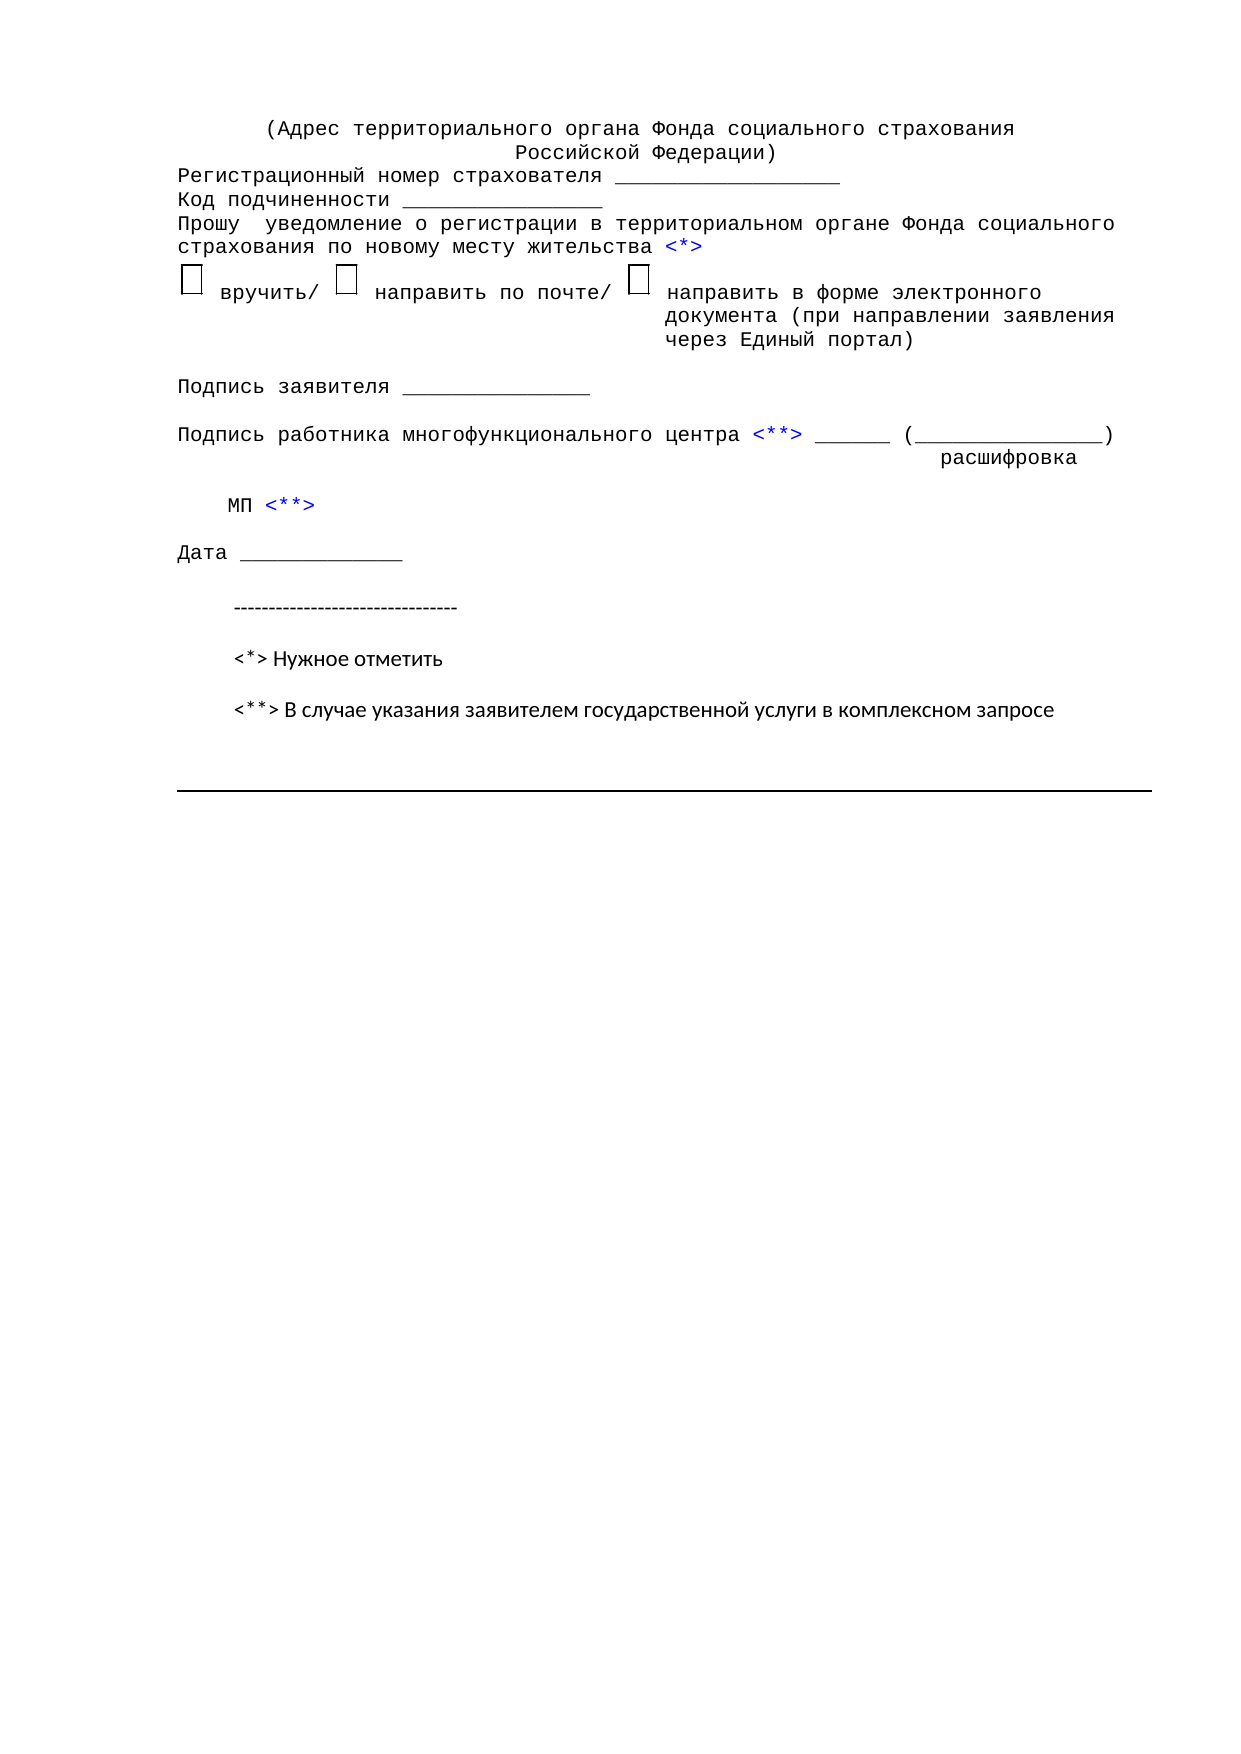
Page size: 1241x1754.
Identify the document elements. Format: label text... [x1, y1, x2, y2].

text Дата _____________ [177, 542, 1152, 566]
text страхования по новому месту жительства <*> [177, 236, 1152, 260]
text Подпись заявителя _______________ [177, 376, 1152, 400]
text Российской Федерации) [177, 142, 1152, 165]
text <**> В случае указания заявителем государственной услуги в комплексном запросе [177, 695, 1152, 723]
text Код подчиненности ________________ [177, 189, 1152, 213]
text Прошу уведомление о регистрации в территориальном органе Фонда социального [177, 213, 1152, 236]
text документа (при направлении заявления [177, 305, 1152, 329]
text вручить/ направить по почте/ направить в форме электронного [177, 260, 1152, 305]
text Подпись работника многофункционального центра <**> ______ (_______________) [177, 424, 1152, 447]
text (Адрес территориального органа Фонда социального страхования [177, 118, 1152, 142]
text <*> Нужное отметить [177, 644, 1152, 672]
text Регистрационный номер страхователя __________________ [177, 165, 1152, 189]
text расшифровка [177, 447, 1152, 471]
text через Единый портал) [177, 329, 1152, 353]
text -------------------------------- [177, 593, 1152, 622]
text МП <**> [177, 494, 1152, 518]
